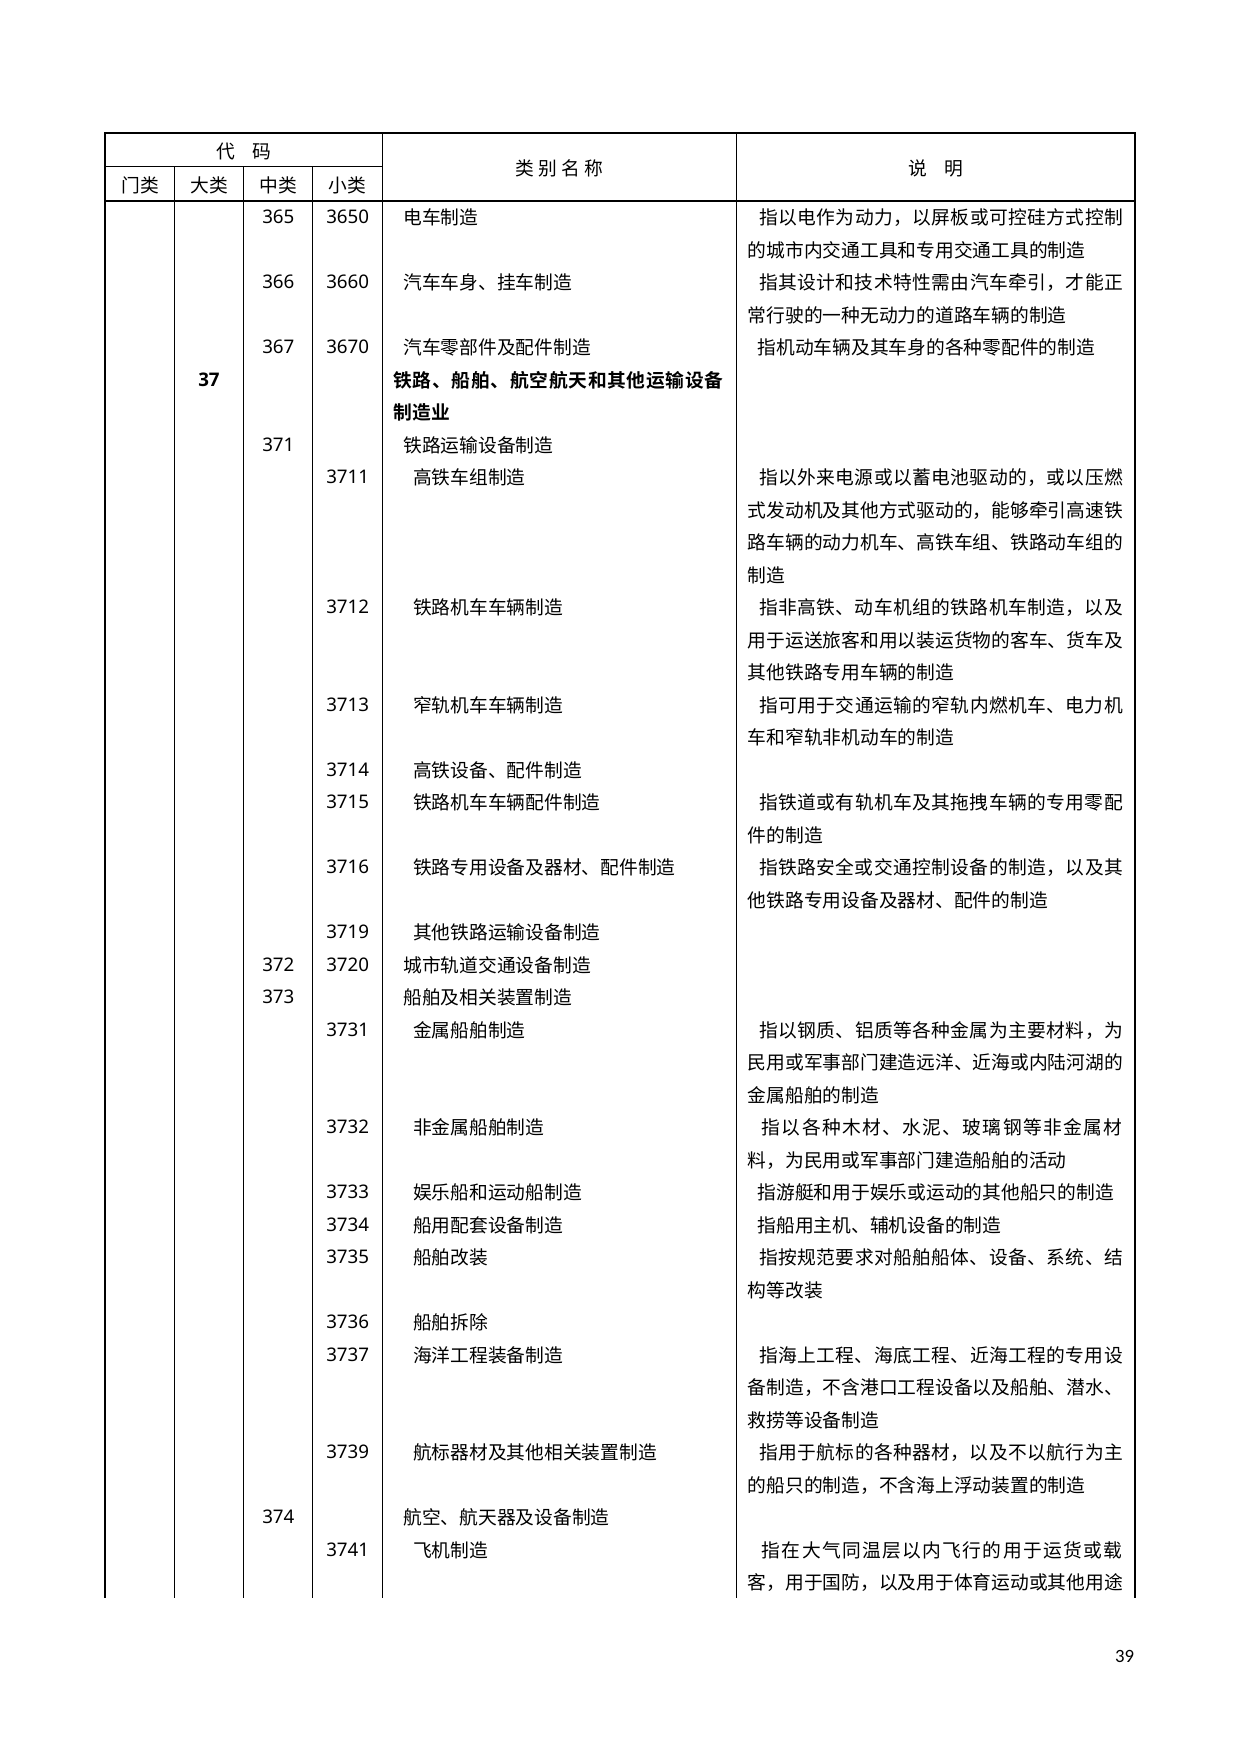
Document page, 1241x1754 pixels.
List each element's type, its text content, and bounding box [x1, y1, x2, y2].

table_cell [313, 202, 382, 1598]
table_cell 大类 [175, 167, 243, 200]
table_header 代 码 [106, 134, 382, 166]
table_cell 门类 [106, 167, 174, 200]
table_cell 小类 [313, 167, 382, 200]
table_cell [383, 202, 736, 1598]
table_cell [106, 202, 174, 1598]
table_header 说 明 [737, 134, 1134, 200]
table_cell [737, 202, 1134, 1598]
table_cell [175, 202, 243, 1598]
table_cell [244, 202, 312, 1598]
table_header 类 别 名 称 [383, 134, 736, 200]
table_cell 中类 [244, 167, 312, 200]
